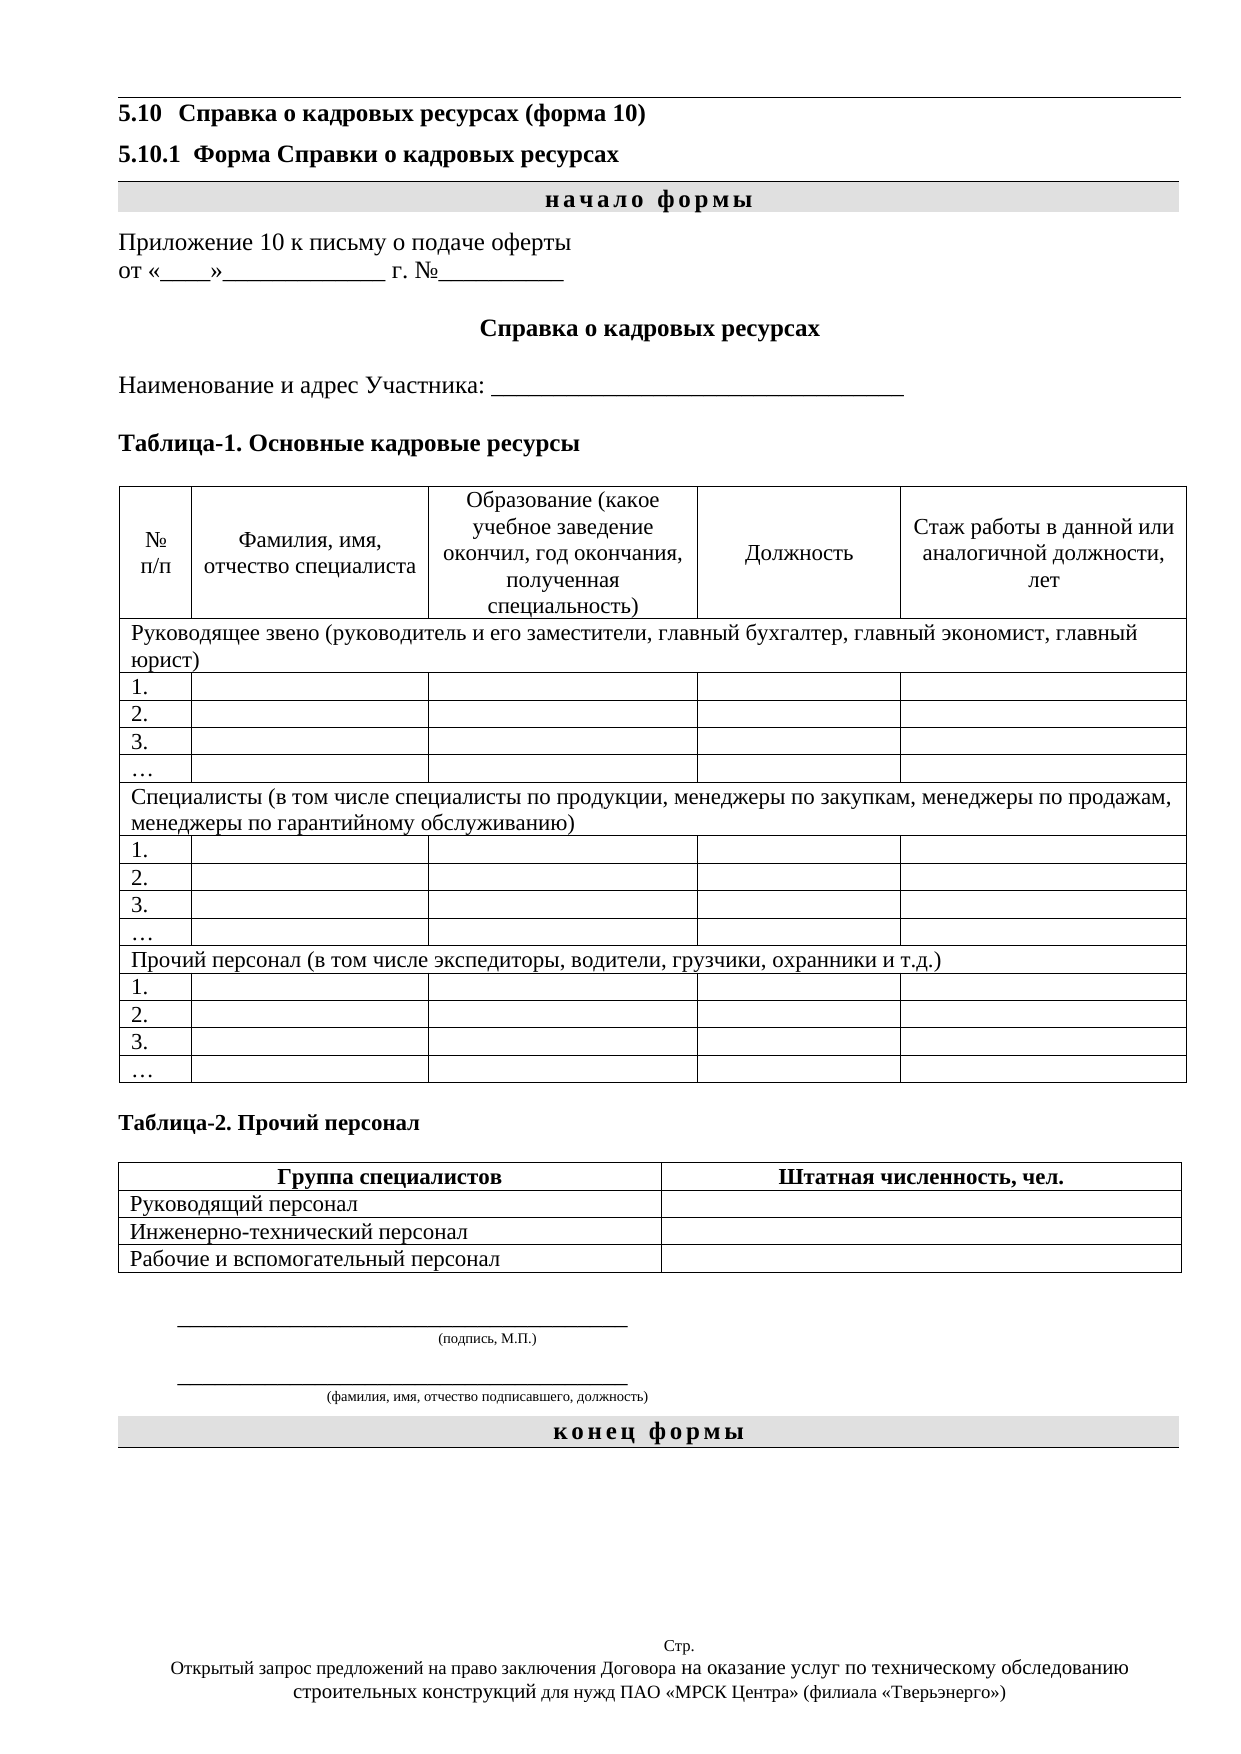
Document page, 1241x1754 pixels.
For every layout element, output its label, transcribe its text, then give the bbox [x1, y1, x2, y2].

table_cell [429, 919, 697, 945]
table_cell [698, 891, 900, 918]
table_cell [429, 864, 697, 890]
table_cell [192, 1001, 428, 1027]
text Таблица-1. Основные кадровые ресурсы [118, 428, 1181, 457]
table_cell [120, 1028, 191, 1054]
table_cell [429, 673, 697, 699]
table_cell [192, 701, 428, 727]
table_cell [662, 1191, 1181, 1217]
table_cell [120, 728, 191, 754]
table_cell [698, 836, 900, 863]
table_cell [192, 1056, 428, 1082]
table_cell [429, 728, 697, 754]
table_cell [901, 864, 1186, 890]
table_cell [429, 974, 697, 1000]
table_cell [120, 864, 191, 890]
text начало формы [118, 182, 1179, 212]
text конец формы [118, 1416, 1179, 1447]
subtitle Справка о кадровых ресурсах (форма 10) [118, 98, 1181, 127]
table_cell [901, 1028, 1186, 1054]
table_cell [120, 974, 191, 1000]
table_cell [698, 919, 900, 945]
table_cell [662, 1245, 1181, 1272]
table_cell [429, 891, 697, 918]
table_cell [429, 1028, 697, 1054]
table_cell [192, 728, 428, 754]
table_header Должность [698, 487, 900, 618]
text ____________________________________ [118, 1359, 1181, 1388]
table_cell [698, 1056, 900, 1082]
table_cell … [120, 755, 191, 782]
table_cell [192, 974, 428, 1000]
table_cell [698, 974, 900, 1000]
table_cell [192, 836, 428, 863]
table_cell [120, 673, 191, 699]
table_cell [901, 836, 1186, 863]
table_header Штатная численность, чел. [662, 1163, 1181, 1189]
table_cell Руководящее звено (руководитель и его заместители, главный бухгалтер, главный экономист, главный юрист) [120, 619, 1186, 672]
table_cell [698, 673, 900, 699]
table_header Группа специалистов [119, 1163, 661, 1189]
table_cell [901, 755, 1186, 782]
table_cell [429, 1001, 697, 1027]
table_header Стаж работы в данной или аналогичной должности, лет [901, 487, 1186, 618]
table_cell [698, 701, 900, 727]
table_cell [698, 728, 900, 754]
table_cell [901, 701, 1186, 727]
text (подпись, М.П.) [118, 1330, 797, 1359]
text (фамилия, имя, отчество подписавшего, должность) [118, 1388, 797, 1416]
table_cell [120, 701, 191, 727]
table_cell [192, 864, 428, 890]
table_cell [192, 919, 428, 945]
table_cell [698, 864, 900, 890]
table_cell [120, 891, 191, 918]
table_cell Инженерно-технический персонал [119, 1218, 661, 1244]
table_header № п/п [120, 487, 191, 618]
table_cell [429, 1056, 697, 1082]
table_cell [901, 891, 1186, 918]
table_cell Прочий персонал (в том числе экспедиторы, водители, грузчики, охранники и т.д.) [120, 946, 1186, 972]
table_header Фамилия, имя, отчество специалиста [192, 487, 428, 618]
table_cell … [120, 1056, 191, 1082]
table_cell Рабочие и вспомогательный персонал [119, 1245, 661, 1272]
table_cell [192, 673, 428, 699]
table_cell [698, 1001, 900, 1027]
table_cell [192, 1028, 428, 1054]
table_cell [192, 755, 428, 782]
table_cell [901, 1056, 1186, 1082]
table_cell [901, 728, 1186, 754]
table_cell [120, 836, 191, 863]
table_cell [901, 1001, 1186, 1027]
table_header Образование (какое учебное заведение окончил, год окончания, полученная специальность) [429, 487, 697, 618]
text Приложение 10 к письму о подаче оферты от «____»_____________ г. №__________ [118, 227, 1181, 284]
table_cell [698, 755, 900, 782]
text ____________________________________ [118, 1301, 1181, 1330]
table_cell [429, 701, 697, 727]
table_cell [662, 1218, 1181, 1244]
subtitle Форма Справки о кадровых ресурсах [118, 139, 1181, 168]
text Наименование и адрес Участника: _________________________________ [118, 371, 1181, 399]
table_cell [901, 673, 1186, 699]
table_cell [429, 836, 697, 863]
table_cell [901, 919, 1186, 945]
table_cell … [120, 919, 191, 945]
text Таблица-2. Прочий персонал [118, 1109, 1181, 1136]
table_cell [901, 974, 1186, 1000]
table_cell [192, 891, 428, 918]
table_cell [698, 1028, 900, 1054]
table_cell Специалисты (в том числе специалисты по продукции, менеджеры по закупкам, менеджеры по продажам, менеджеры по гарантийному обслуживанию) [120, 783, 1186, 835]
text Справка о кадровых ресурсах [118, 313, 1181, 342]
table_cell [429, 755, 697, 782]
table_cell [120, 1001, 191, 1027]
table_cell Руководящий персонал [119, 1191, 661, 1217]
